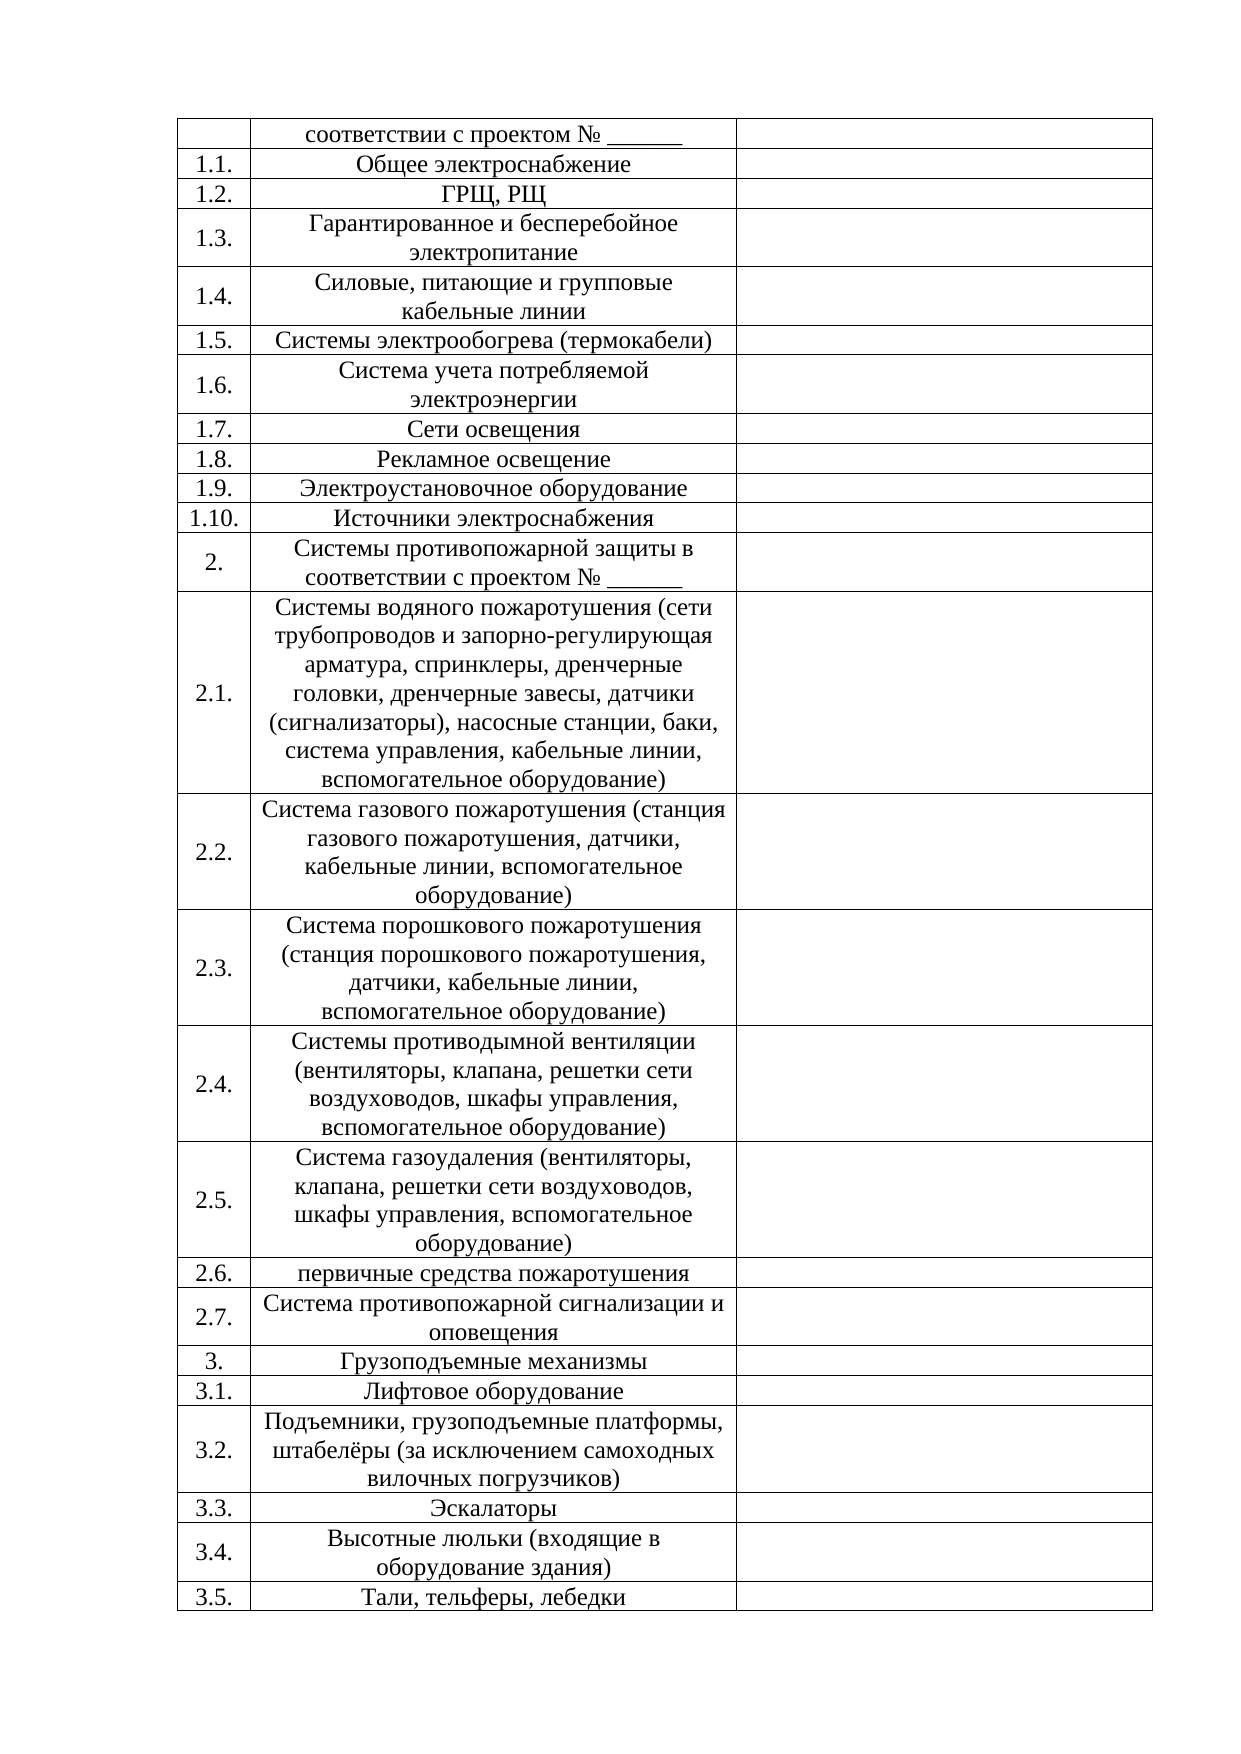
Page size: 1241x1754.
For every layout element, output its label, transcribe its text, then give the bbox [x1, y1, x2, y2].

table_cell [737, 267, 1152, 324]
table_cell 2.3. [178, 910, 250, 1025]
table_cell Общее электроснабжение [251, 149, 736, 178]
table_cell Системы противопожарной защиты в соответствии с проектом № ______ [251, 533, 736, 591]
table_cell [737, 1026, 1152, 1141]
table_cell [737, 1142, 1152, 1257]
table_cell Тали, тельферы, лебедки [251, 1582, 736, 1610]
table_cell 1.2. [178, 179, 250, 207]
table_cell Силовые, питающие и групповые кабельные линии [251, 267, 736, 324]
table_cell 3.4. [178, 1523, 250, 1581]
table_cell [737, 355, 1152, 413]
table_cell [737, 910, 1152, 1025]
table_cell 3.1. [178, 1376, 250, 1405]
table_cell 2.6. [178, 1258, 250, 1287]
table_cell 1.6. [178, 355, 250, 413]
table_cell Система противопожарной сигнализации и оповещения [251, 1288, 736, 1345]
table_cell [737, 209, 1152, 266]
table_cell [251, 119, 736, 148]
table_cell 1.5. [178, 326, 250, 354]
table_cell Системы электрообогрева (термокабели) [251, 326, 736, 354]
table_cell [737, 533, 1152, 591]
table_cell [737, 1376, 1152, 1405]
table_cell Гарантированное и бесперебойное электропитание [251, 209, 736, 266]
table_cell 1.10. [178, 503, 250, 532]
table_cell Грузоподъемные механизмы [251, 1346, 736, 1375]
table_cell 1.8. [178, 444, 250, 472]
table_cell 1.4. [178, 267, 250, 324]
table_cell Система учета потребляемой электроэнергии [251, 355, 736, 413]
table_cell Системы водяного пожаротушения (сети трубопроводов и запорно-регулирующая арматура, спринклеры, дренчерные головки, дренчерные завесы, датчики (сигнализаторы), насосные станции, баки, система управления, кабельные линии, вспомогательное оборудование) [251, 592, 736, 793]
table_cell Сети освещения [251, 414, 736, 443]
table_cell [737, 474, 1152, 502]
table_cell [737, 503, 1152, 532]
table_cell [737, 1288, 1152, 1345]
table_cell [737, 1258, 1152, 1287]
table_cell 3.5. [178, 1582, 250, 1610]
table_cell [737, 119, 1152, 148]
table_cell [737, 794, 1152, 909]
table_cell 1.9. [178, 474, 250, 502]
table_cell [737, 592, 1152, 793]
table_cell 1.1. [178, 149, 250, 178]
table_cell Источники электроснабжения [251, 503, 736, 532]
table_cell Лифтовое оборудование [251, 1376, 736, 1405]
table_cell 1.3. [178, 209, 250, 266]
table_cell 1.7. [178, 414, 250, 443]
table_cell 3. [178, 1346, 250, 1375]
table_cell 1. [178, 119, 250, 148]
table_cell Система газового пожаротушения (станция газового пожаротушения, датчики, кабельные линии, вспомогательное оборудование) [251, 794, 736, 909]
table_cell [737, 1346, 1152, 1375]
table_cell 2. [178, 533, 250, 591]
table_cell 2.4. [178, 1026, 250, 1141]
table_cell [737, 414, 1152, 443]
table_cell [737, 1406, 1152, 1492]
table_cell первичные средства пожаротушения [251, 1258, 736, 1287]
table_cell Система газоудаления (вентиляторы, клапана, решетки сети воздуховодов, шкафы управления, вспомогательное оборудование) [251, 1142, 736, 1257]
table_cell [737, 326, 1152, 354]
table_cell Электроустановочное оборудование [251, 474, 736, 502]
table_cell [737, 179, 1152, 207]
table_cell 3.2. [178, 1406, 250, 1492]
table_cell Высотные люльки (входящие в оборудование здания) [251, 1523, 736, 1581]
table_cell [737, 444, 1152, 472]
table_cell Система порошкового пожаротушения (станция порошкового пожаротушения, датчики, кабельные линии, вспомогательное оборудование) [251, 910, 736, 1025]
table_cell [737, 149, 1152, 178]
table_cell [737, 1582, 1152, 1610]
table_cell [737, 1493, 1152, 1522]
table_cell 2.1. [178, 592, 250, 793]
table_cell [737, 1523, 1152, 1581]
table_cell Подъемники, грузоподъемные платформы, штабелёры (за исключением самоходных вилочных погрузчиков) [251, 1406, 736, 1492]
table_cell 2.2. [178, 794, 250, 909]
table_cell Эскалаторы [251, 1493, 736, 1522]
table_cell 3.3. [178, 1493, 250, 1522]
table_cell ГРЩ, РЩ [251, 179, 736, 207]
table_cell Рекламное освещение [251, 444, 736, 472]
table_cell 2.7. [178, 1288, 250, 1345]
table_cell 2.5. [178, 1142, 250, 1257]
table_cell Системы противодымной вентиляции (вентиляторы, клапана, решетки сети воздуховодов, шкафы управления, вспомогательное оборудование) [251, 1026, 736, 1141]
